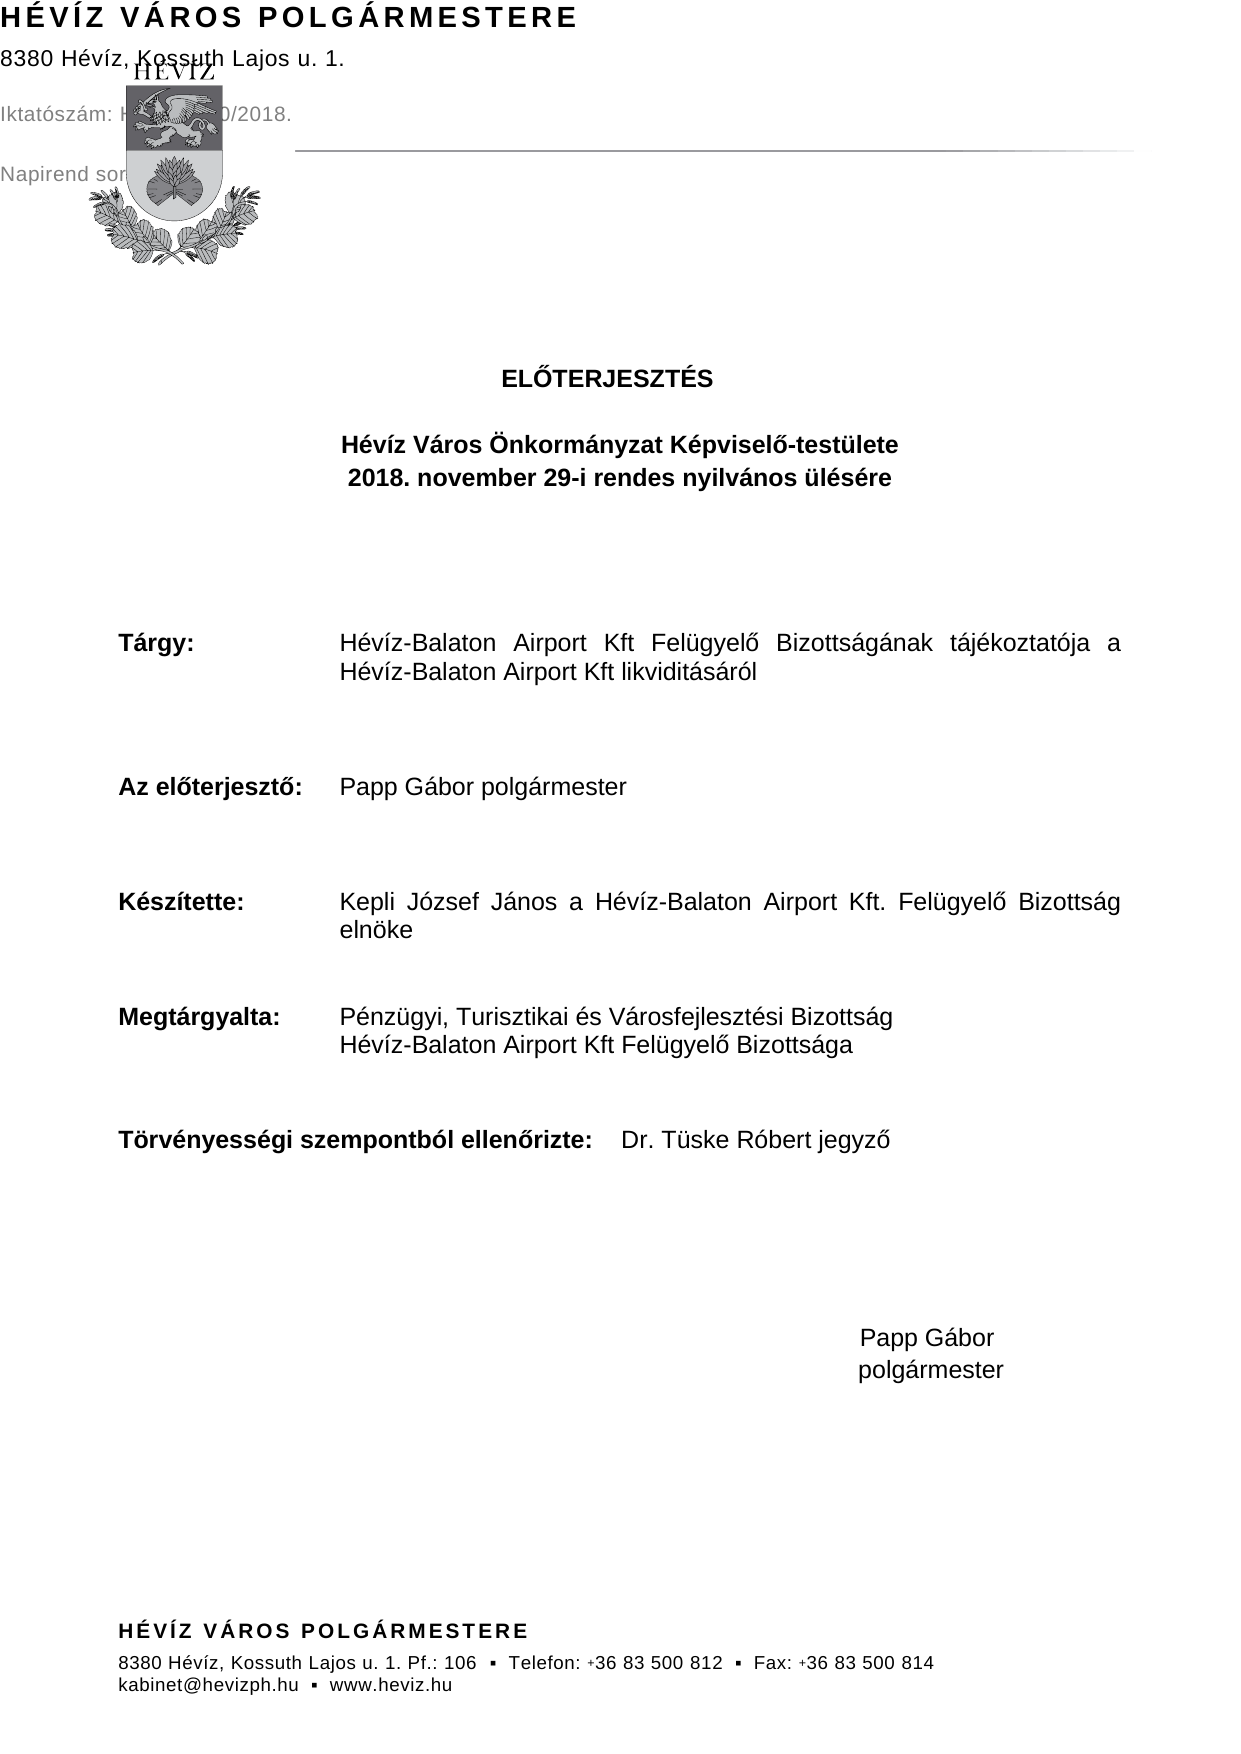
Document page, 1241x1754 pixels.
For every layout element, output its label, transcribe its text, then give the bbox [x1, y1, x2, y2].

text Készítette: Kepli József János a Hévíz-Balaton Airport Kft. Felügyelő Bizottság elnöke [118, 887, 1122, 944]
text Hévíz Város Önkormányzat Képviselő-testülete [118, 430, 1122, 458]
text Tárgy: Hévíz-Balaton Airport Kft Felügyelő Bizottságának tájékoztatója a Hévíz-Balaton Airport Kft likviditásáról [118, 628, 1122, 685]
text ELŐTERJESZTÉS [118, 364, 1122, 392]
text Papp Gábor [118, 1322, 1122, 1351]
text Megtárgyalta: Pénzügyi, Turisztikai és Városfejlesztési Bizottság [118, 1002, 1122, 1030]
text Hévíz-Balaton Airport Kft Felügyelő Bizottsága [266, 1030, 1122, 1059]
text Törvényességi szempontból ellenőrizte: Dr. Tüske Róbert jegyző [118, 1125, 1122, 1154]
text Az előterjesztő: polgármester [118, 772, 1122, 800]
text polgármester [118, 1356, 1122, 1384]
text 2018. november 29-i rendes nyilvános ülésére [118, 463, 1122, 491]
